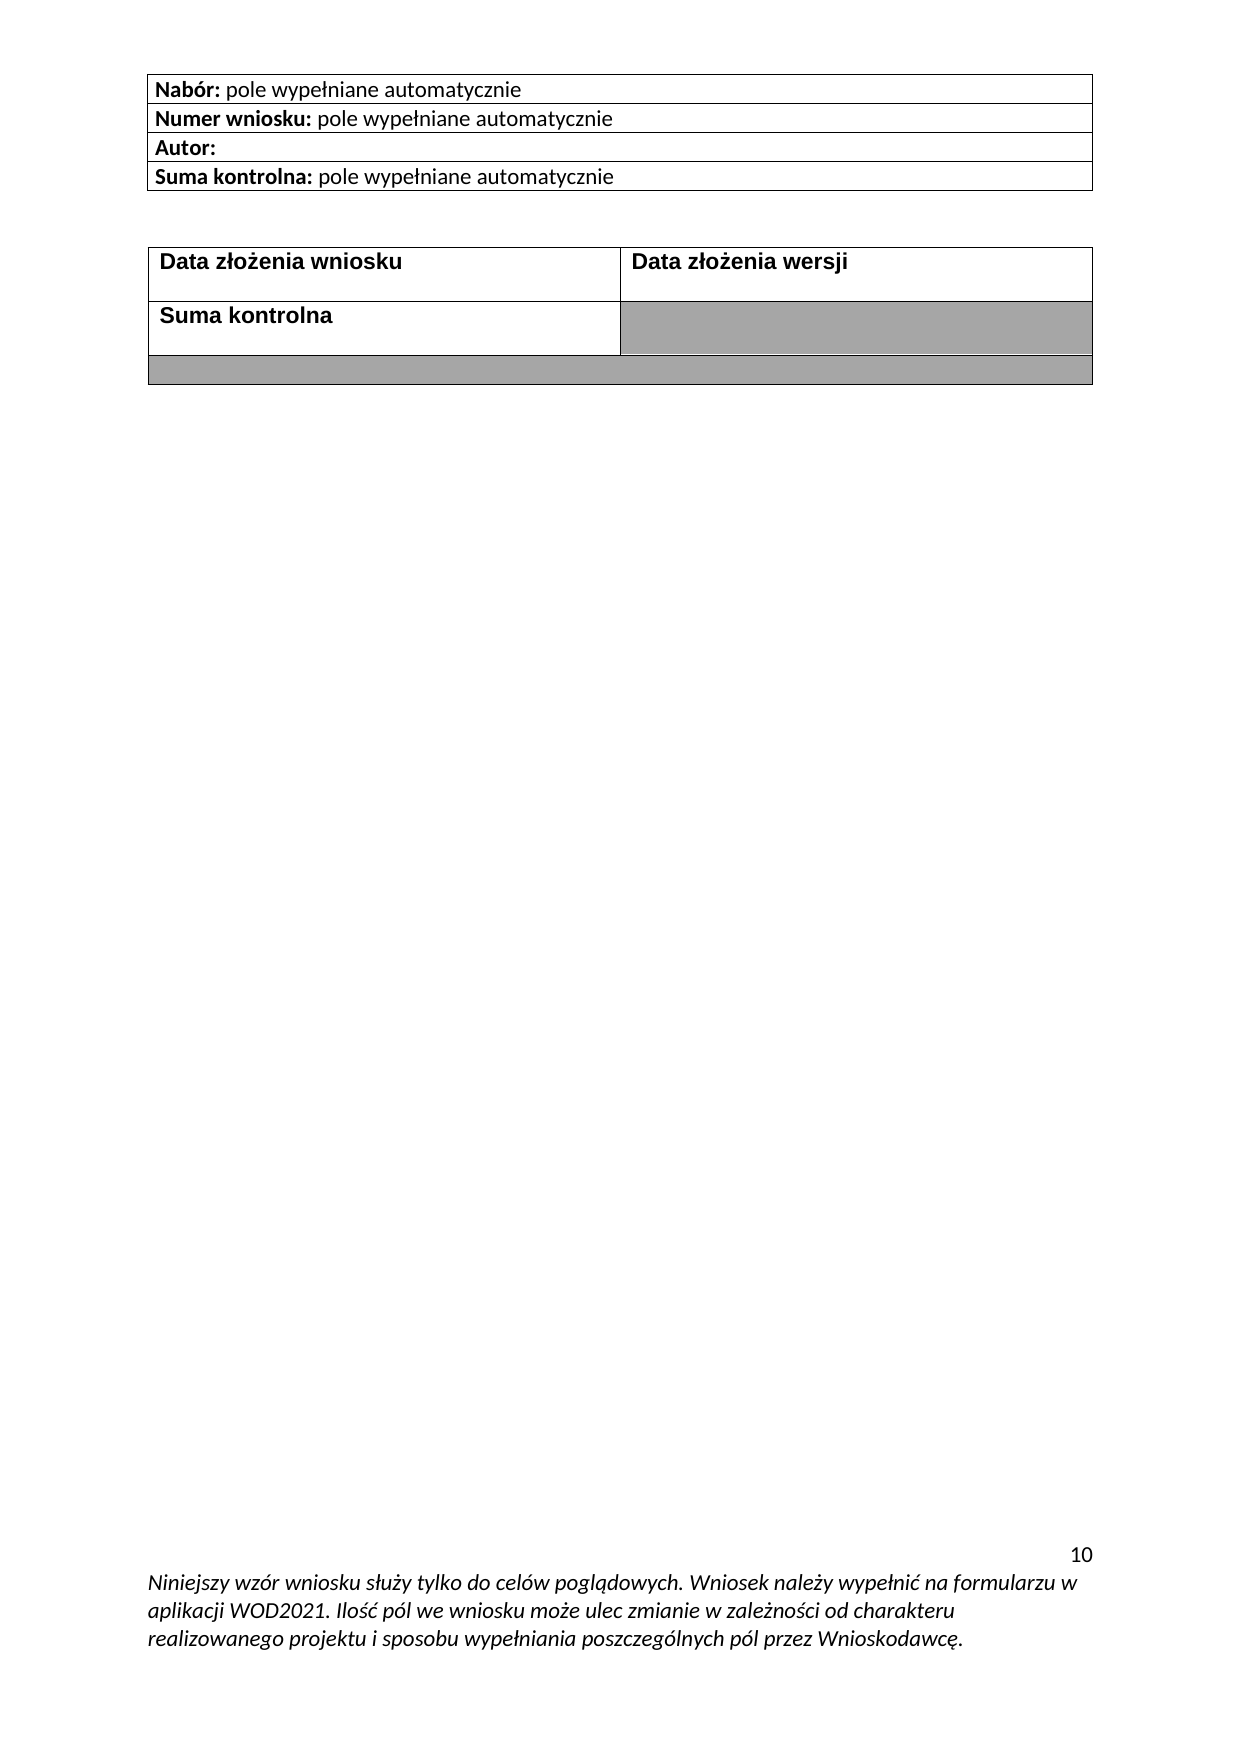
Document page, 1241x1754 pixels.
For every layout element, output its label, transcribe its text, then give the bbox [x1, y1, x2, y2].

table_cell Suma kontrolna [149, 302, 620, 354]
table_cell [621, 302, 1092, 354]
table_cell Data złożenia wersji [621, 248, 1092, 301]
table_cell [149, 356, 1092, 384]
table_cell Data złożenia wniosku [149, 248, 620, 301]
